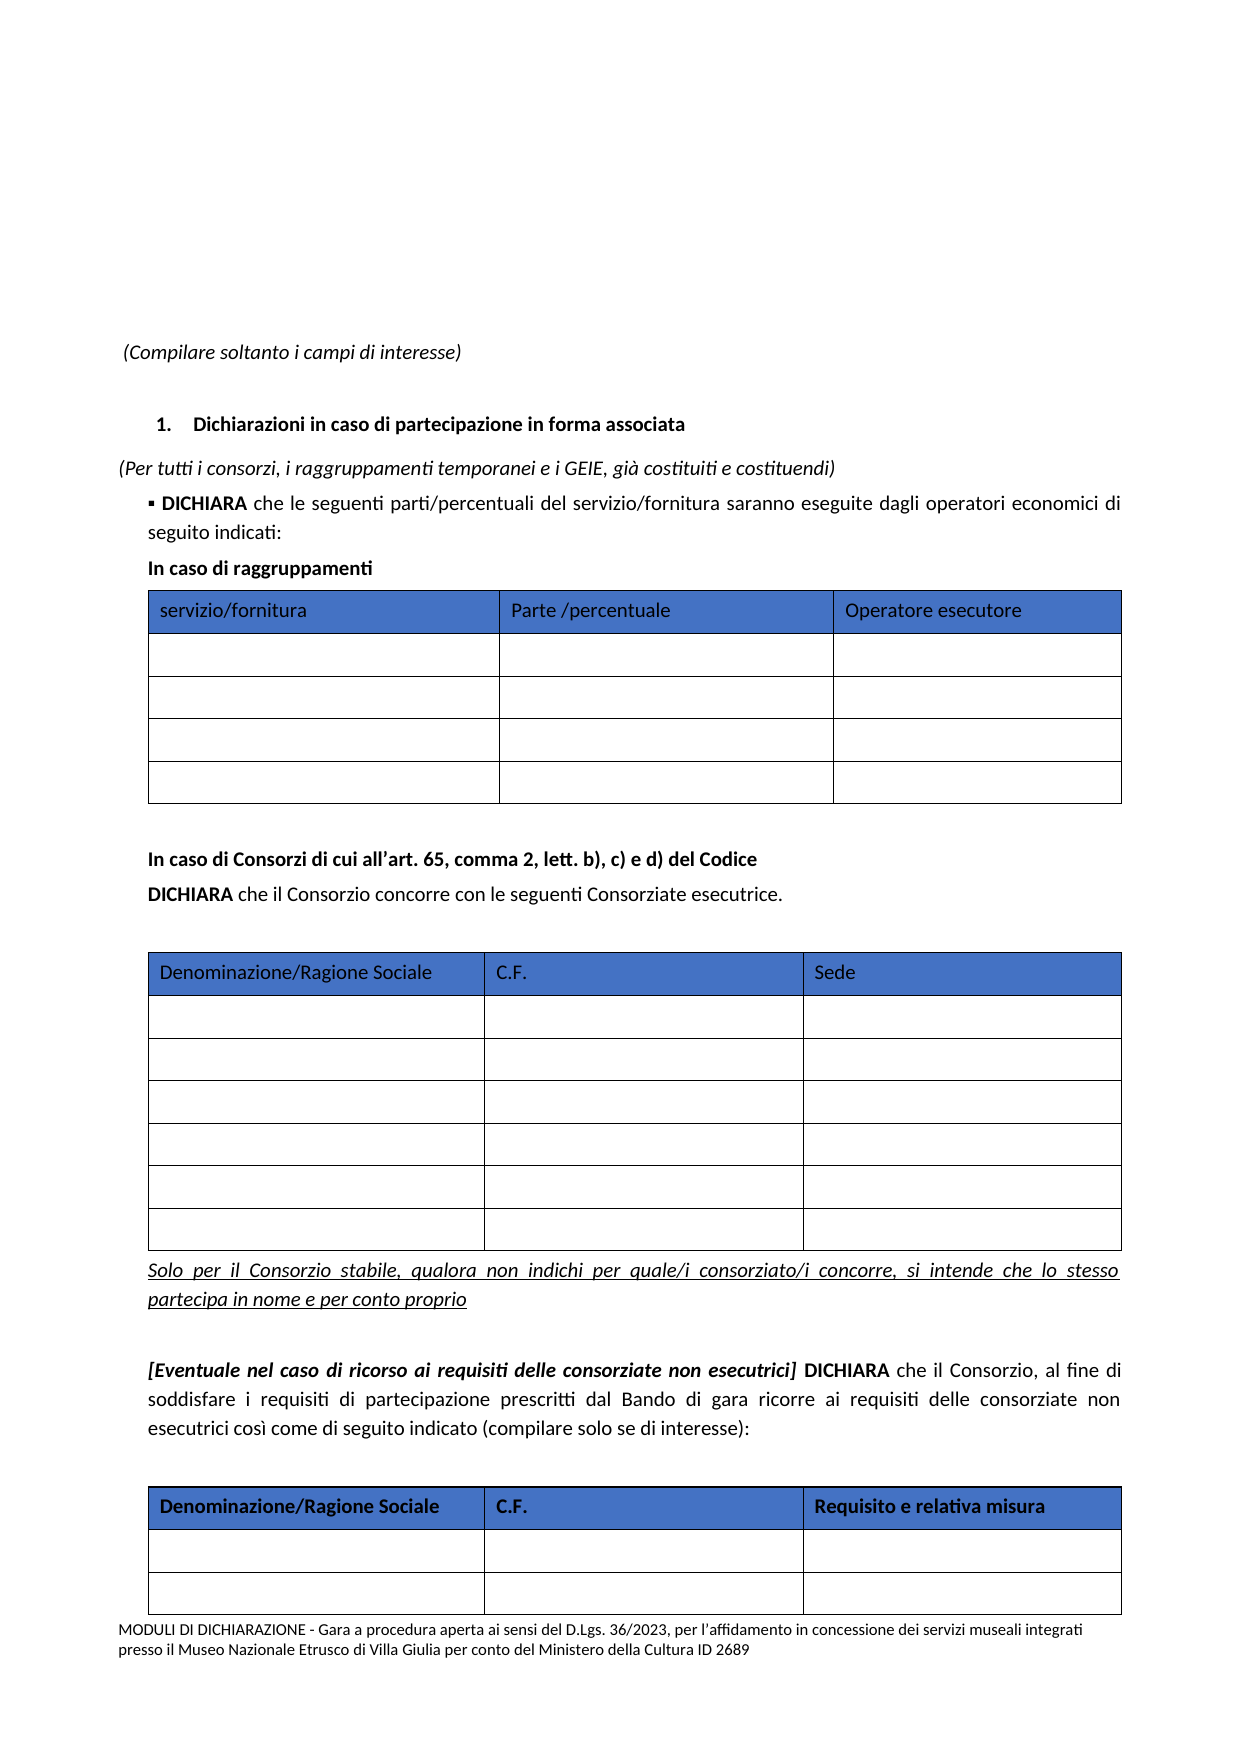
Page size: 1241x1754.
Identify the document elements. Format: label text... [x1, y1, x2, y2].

table_cell [149, 634, 499, 676]
table_header servizio/fornitura [149, 591, 499, 633]
table_cell [834, 634, 1121, 676]
table_cell [804, 1081, 1121, 1122]
table_cell [485, 1209, 803, 1250]
table_header Parte /percentuale [500, 591, 833, 633]
table_cell [804, 1039, 1121, 1080]
table_cell [149, 1124, 484, 1165]
table_cell [485, 1530, 803, 1572]
table_header Requisito e relativa misura [804, 1488, 1121, 1529]
table_cell [149, 762, 499, 803]
table_cell [804, 996, 1121, 1037]
table_cell [485, 996, 803, 1037]
text In caso di raggruppamenti [148, 555, 1122, 580]
table_cell [834, 719, 1121, 761]
text (Compilare soltanto i campi di interesse) [118, 339, 1122, 365]
table_cell [485, 1081, 803, 1122]
table_cell [804, 1166, 1121, 1207]
table_cell [149, 1039, 484, 1080]
table_header Denominazione/Ragione Sociale [149, 1488, 484, 1529]
table_header Sede [804, 953, 1121, 995]
table_cell [149, 1166, 484, 1207]
text [Eventuale nel caso di ricorso ai requisiti delle consorziate non esecutrici] DICHIARA che il Consorzio, al fine di soddisfare i requisiti di partecipazione prescritti dal Bando di gara ricorre ai requisiti delle consorziate non esecutrici così come di seguito indicato (compilare solo se di interesse): [148, 1357, 1122, 1441]
table_cell [149, 1209, 484, 1250]
text Solo per il Consorzio stabile, qualora non indichi per quale/i consorziato/i concorre, si intende che lo stesso partecipa in nome e per conto proprio [148, 1257, 1122, 1312]
table_header C.F. [485, 953, 803, 995]
table_cell [804, 1124, 1121, 1165]
table_cell [149, 1573, 484, 1614]
text DICHIARA che il Consorzio concorre con le seguenti Consorziate esecutrice. [148, 881, 1122, 907]
table_cell [485, 1166, 803, 1207]
text ▪ DICHIARA che le seguenti parti/percentuali del servizio/fornitura saranno eseguite dagli operatori economici di seguito indicati: [148, 490, 1122, 545]
text (Per tutti i consorzi, i raggruppamenti temporanei e i GEIE, già costituiti e costituendi) [118, 455, 1122, 480]
table_cell [804, 1209, 1121, 1250]
table_cell [149, 996, 484, 1037]
table_cell [500, 634, 833, 676]
table_header C.F. [485, 1488, 803, 1529]
table_cell [500, 677, 833, 718]
table_cell [500, 762, 833, 803]
table_cell [149, 719, 499, 761]
table_header Denominazione/Ragione Sociale [149, 953, 484, 995]
table_cell [804, 1573, 1121, 1614]
text In caso di Consorzi di cui all’art. 65, comma 2, lett. b), c) e d) del Codice [148, 846, 1122, 871]
table_cell [149, 677, 499, 718]
list Dichiarazioni in caso di partecipazione in forma associata [156, 411, 1122, 436]
table_cell [834, 677, 1121, 718]
table_cell [500, 719, 833, 761]
table_cell [149, 1530, 484, 1572]
table_cell [804, 1530, 1121, 1572]
table_cell [485, 1039, 803, 1080]
table_cell [149, 1081, 484, 1122]
table_cell [485, 1573, 803, 1614]
table_header Operatore esecutore [834, 591, 1121, 633]
table_cell [485, 1124, 803, 1165]
table_cell [834, 762, 1121, 803]
